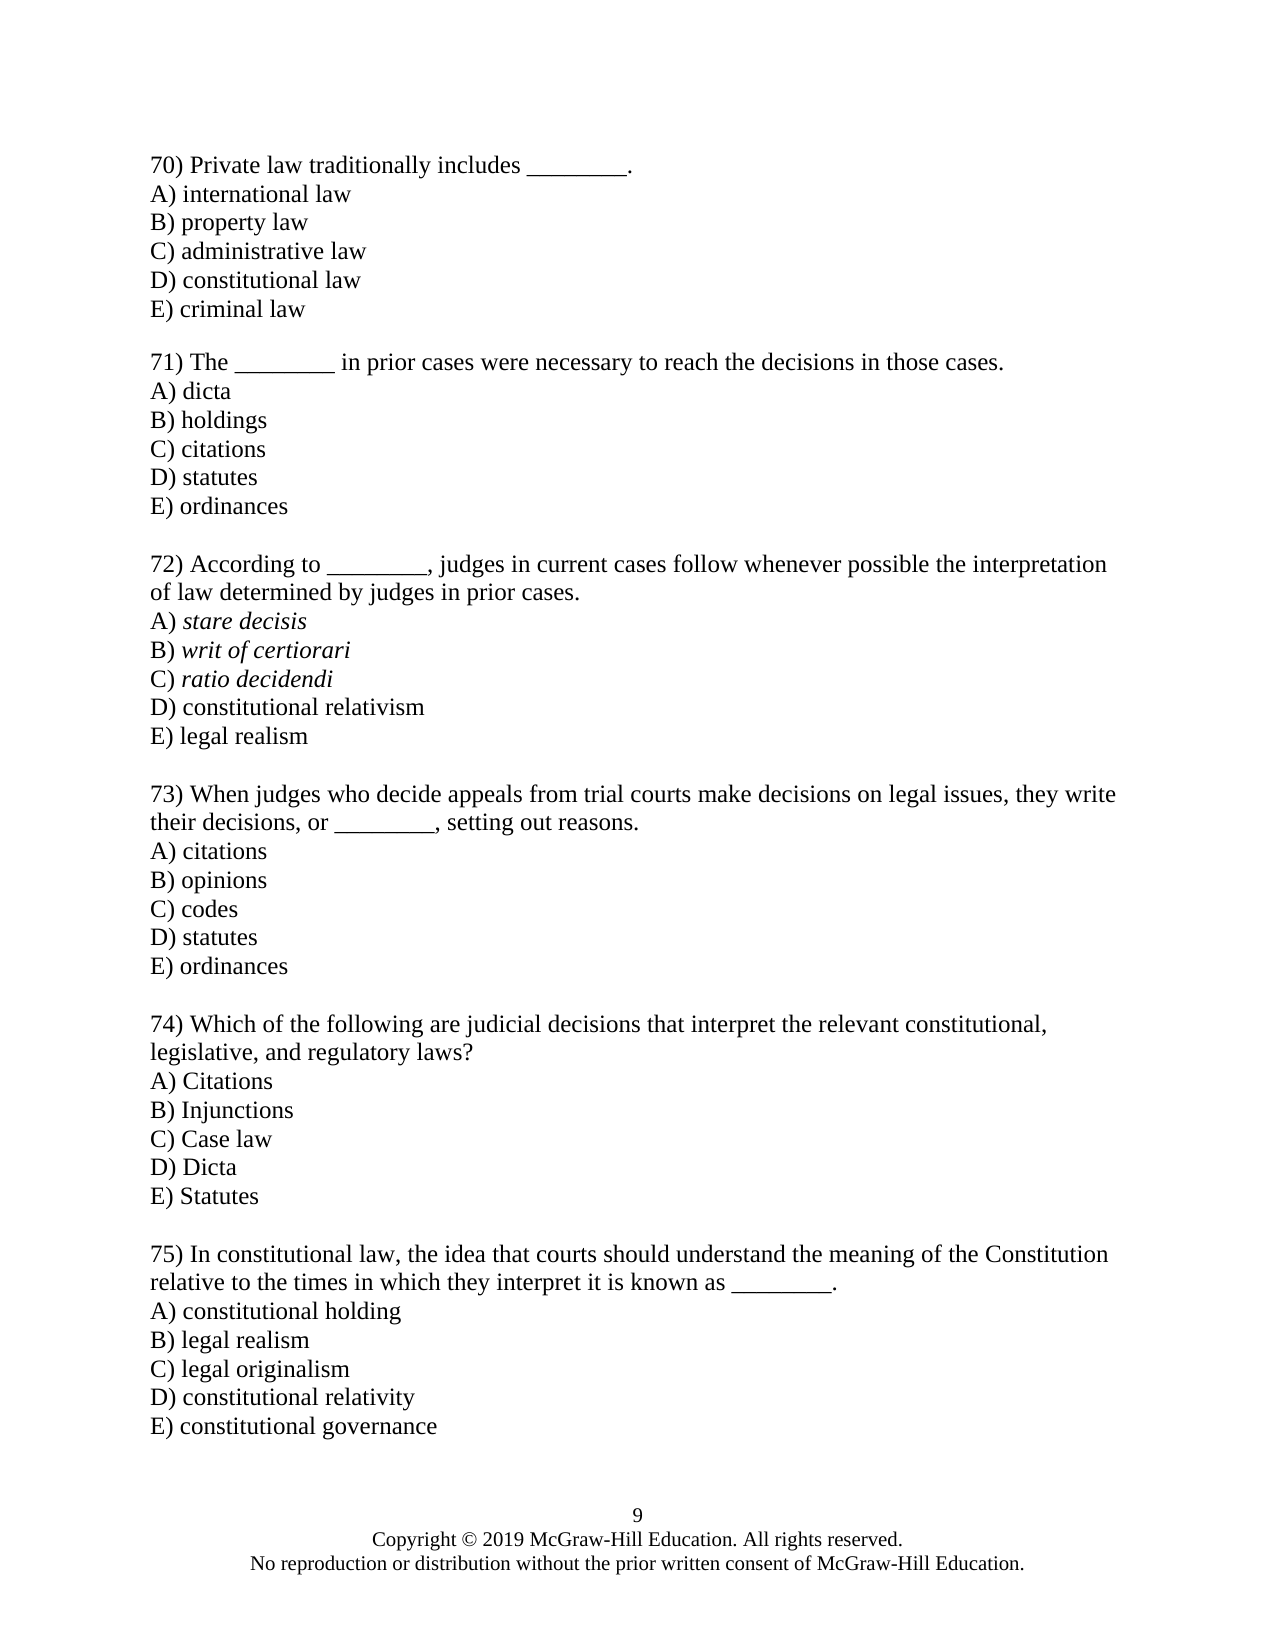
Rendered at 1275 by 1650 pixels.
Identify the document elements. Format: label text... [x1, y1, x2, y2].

text B) Injunctions [150, 1095, 1125, 1124]
text B) writ of certiorari [150, 635, 1125, 664]
text D) Dicta [150, 1152, 1125, 1181]
text 71) The ________ in prior cases were necessary to reach the decisions in those cases. [150, 347, 1125, 376]
text A) citations [150, 836, 1125, 865]
text 72) According to ________, judges in current cases follow whenever possible the interpretation of law determined by judges in prior cases. [150, 549, 1125, 606]
text C) citations [150, 434, 1125, 462]
text 75) In constitutional law, the idea that courts should understand the meaning of the Constitution relative to the times in which they interpret it is known as ________. [150, 1239, 1125, 1296]
text C) administrative law [150, 236, 1125, 265]
text E) criminal law [150, 294, 1125, 322]
text C) legal originalism [150, 1354, 1125, 1382]
text A) international law [150, 179, 1125, 207]
text B) legal realism [150, 1325, 1125, 1354]
text 73) When judges who decide appeals from trial courts make decisions on legal issues, they write their decisions, or ________, setting out reasons. [150, 779, 1125, 836]
text A) Citations [150, 1066, 1125, 1095]
text E) ordinances [150, 491, 1125, 520]
text D) constitutional relativity [150, 1382, 1125, 1411]
text E) constitutional governance [150, 1411, 1125, 1440]
text D) constitutional law [150, 265, 1125, 294]
text 74) Which of the following are judicial decisions that interpret the relevant constitutional, legislative, and regulatory laws? [150, 1009, 1125, 1066]
text E) ordinances [150, 951, 1125, 980]
text C) Case law [150, 1124, 1125, 1152]
text B) property law [150, 207, 1125, 236]
text B) opinions [150, 865, 1125, 894]
text D) constitutional relativism [150, 692, 1125, 721]
text E) Statutes [150, 1181, 1125, 1210]
text C) codes [150, 894, 1125, 922]
text B) holdings [150, 405, 1125, 434]
text A) constitutional holding [150, 1296, 1125, 1325]
text E) legal realism [150, 721, 1125, 750]
text D) statutes [150, 462, 1125, 491]
text C) ratio decidendi [150, 664, 1125, 692]
text 70) Private law traditionally includes ________. [150, 150, 1125, 179]
text D) statutes [150, 922, 1125, 951]
text A) dicta [150, 376, 1125, 405]
text A) stare decisis [150, 606, 1125, 635]
